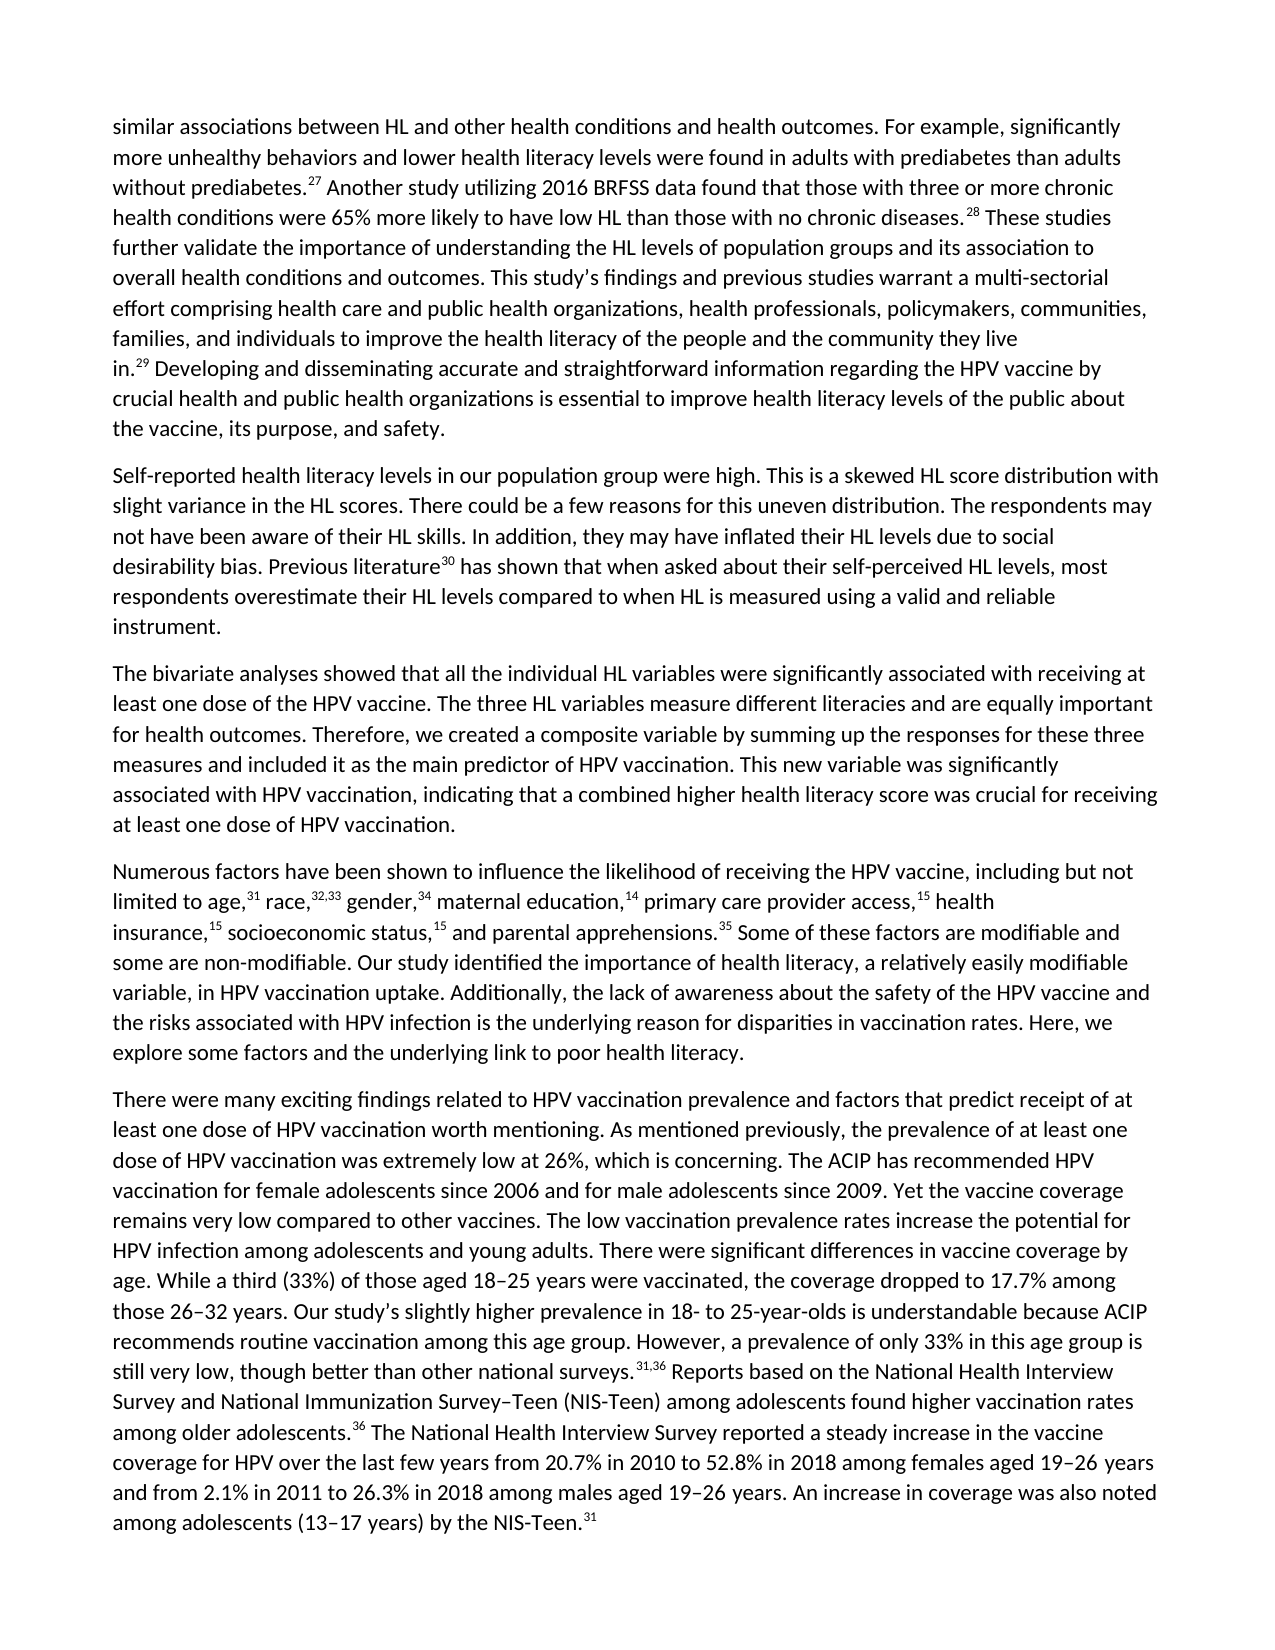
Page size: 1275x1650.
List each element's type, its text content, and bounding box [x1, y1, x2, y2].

text The bivariate analyses showed that all the individual HL variables were significantly associated with receiving at least one dose of the HPV vaccine. The three HL variables measure different literacies and are equally important for health outcomes. Therefore, we created a composite variable by summing up the responses for these three measures and included it as the main predictor of HPV vaccination. This new variable was significantly associated with HPV vaccination, indicating that a combined higher health literacy score was crucial for receiving at least one dose of HPV vaccination. [112, 659, 1162, 838]
text Self-reported health literacy levels in our population group were high. This is a skewed HL score distribution with slight variance in the HL scores. There could be a few reasons for this uneven distribution. The respondents may not have been aware of their HL skills. In addition, they may have inflated their HL levels due to social desirability bias. Previous literature30 has shown that when asked about their self-perceived HL levels, most respondents overestimate their HL levels compared to when HL is measured using a valid and reliable instrument. [112, 461, 1162, 641]
text Numerous factors have been shown to influence the likelihood of receiving the HPV vaccine, including but not limited to age,31 race,32,33 gender,34 maternal education,14 primary care provider access,15 health insurance,15 socioeconomic status,15 and parental apprehensions.35 Some of these factors are modifiable and some are non-modifiable. Our study identified the importance of health literacy, a relatively easily modifiable variable, in HPV vaccination uptake. Additionally, the lack of awareness about the safety of the HPV vaccine and the risks associated with HPV infection is the underlying reason for disparities in vaccination rates. Here, we explore some factors and the underlying link to poor health literacy. [112, 857, 1162, 1067]
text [112, 112, 1162, 443]
text There were many exciting findings related to HPV vaccination prevalence and factors that predict receipt of at least one dose of HPV vaccination worth mentioning. As mentioned previously, the prevalence of at least one dose of HPV vaccination was extremely low at 26%, which is concerning. The ACIP has recommended HPV vaccination for female adolescents since 2006 and for male adolescents since 2009. Yet the vaccine coverage remains very low compared to other vaccines. The low vaccination prevalence rates increase the potential for HPV infection among adolescents and young adults. There were significant differences in vaccine coverage by age. While a third (33%) of those aged 18–25 years were vaccinated, the coverage dropped to 17.7% among those 26–32 years. Our study’s slightly higher prevalence in 18- to 25-year-olds is understandable because ACIP recommends routine vaccination among this age group. However, a prevalence of only 33% in this age group is still very low, though better than other national surveys.31,36 Reports based on the National Health Interview Survey and National Immunization Survey–Teen (NIS-Teen) among adolescents found higher vaccination rates among older adolescents.36 The National Health Interview Survey reported a steady increase in the vaccine coverage for HPV over the last few years from 20.7% in 2010 to 52.8% in 2018 among females aged 19–26 years and from 2.1% in 2011 to 26.3% in 2018 among males aged 19–26 years. An increase in coverage was also noted among adolescents (13–17 years) by the NIS-Teen.31 [112, 1085, 1162, 1536]
